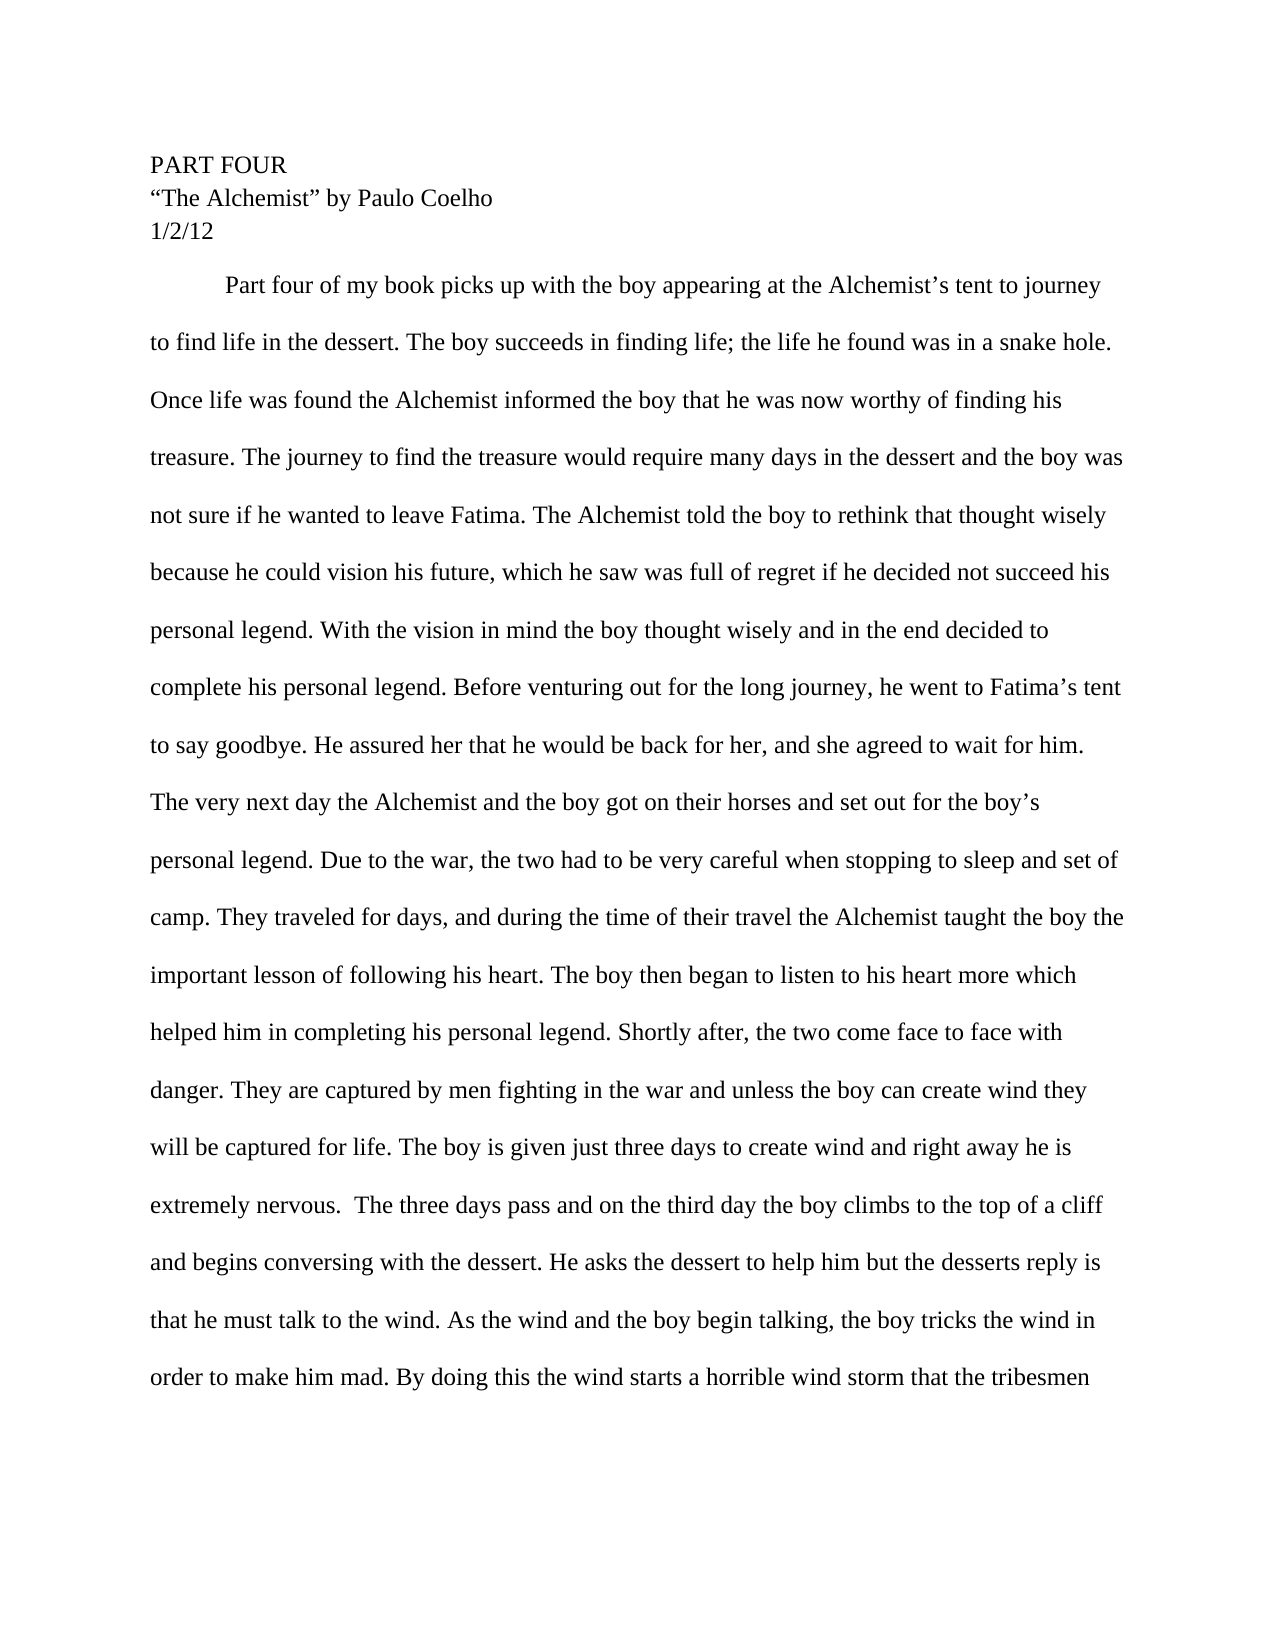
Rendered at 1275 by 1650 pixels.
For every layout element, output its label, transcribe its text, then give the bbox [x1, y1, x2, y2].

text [150, 270, 1125, 1391]
text PART FOUR “The Alchemist” by Paulo Coelho 1/2/12 [150, 150, 1125, 245]
